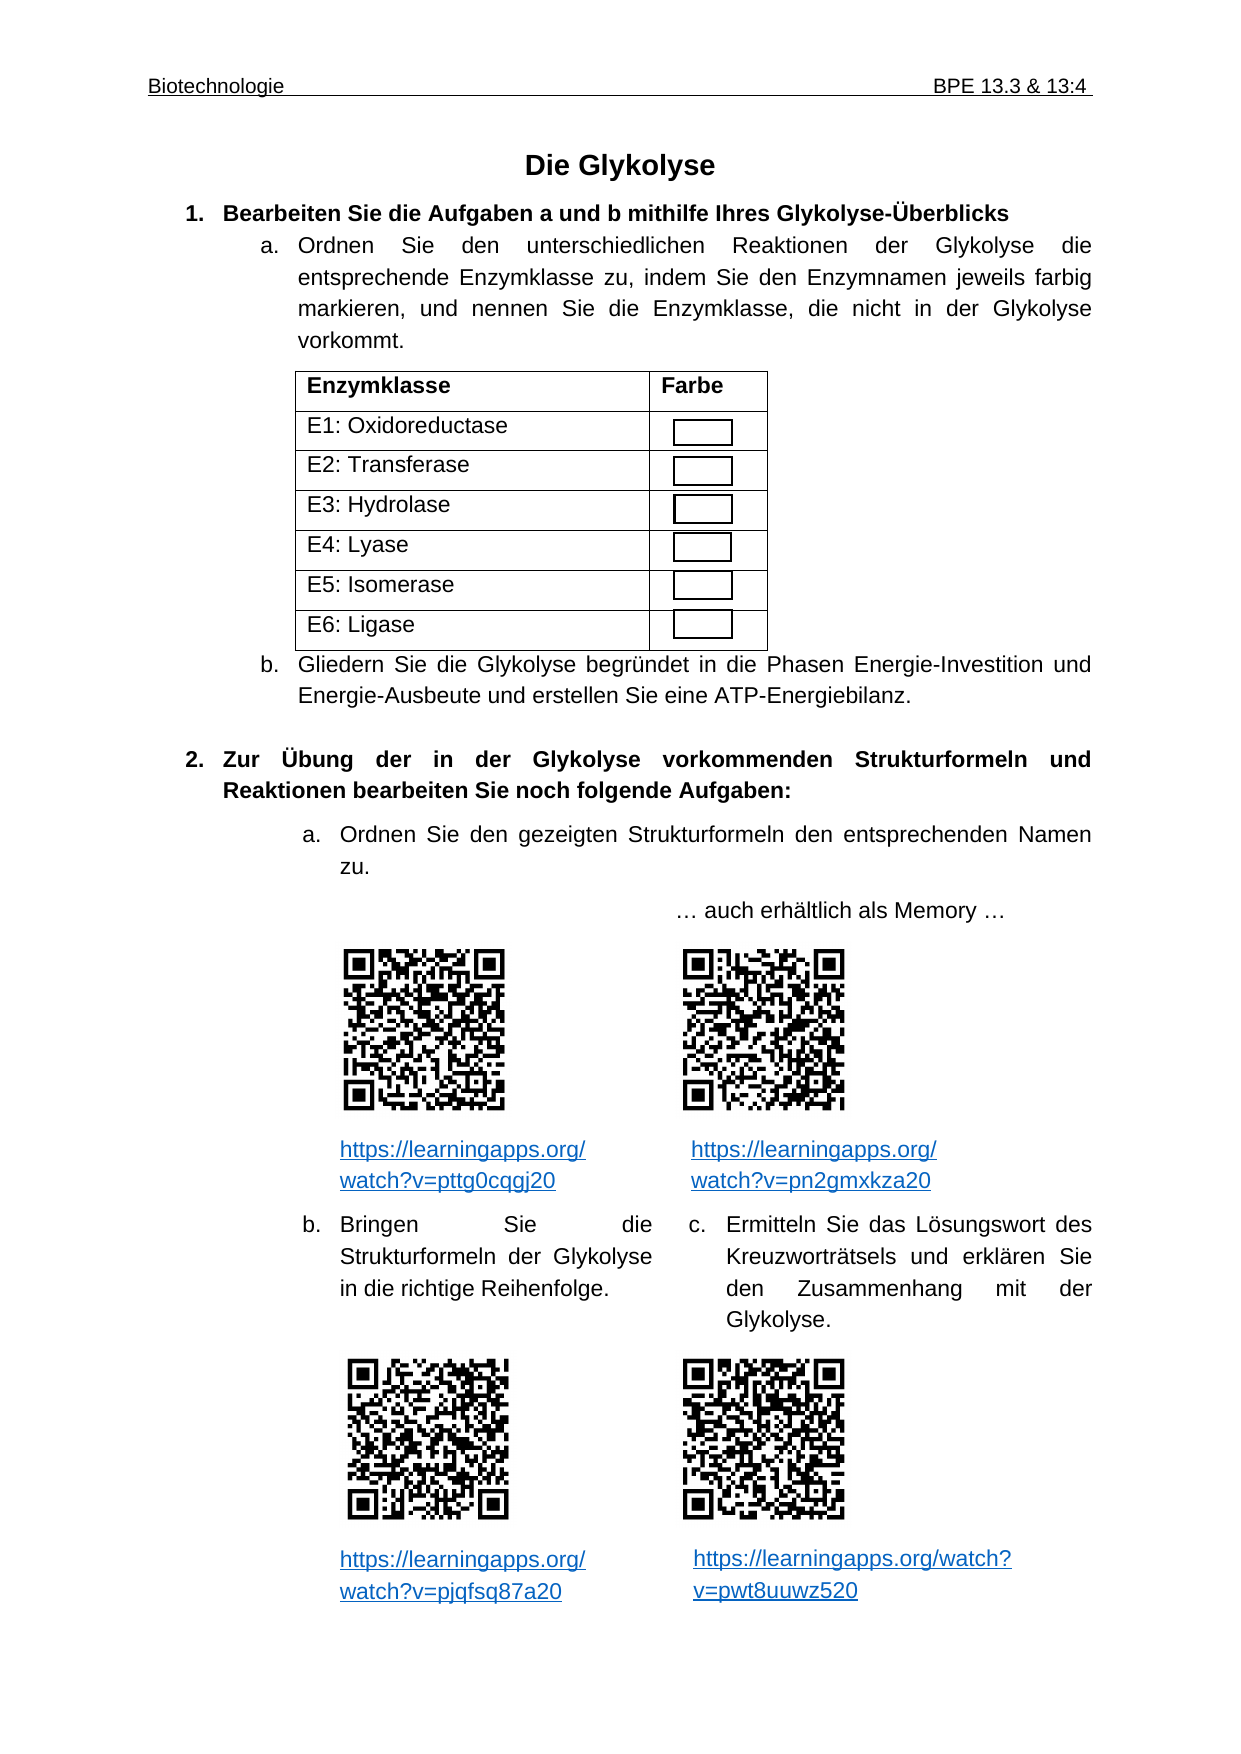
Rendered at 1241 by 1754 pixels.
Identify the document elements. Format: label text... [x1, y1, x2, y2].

table_cell https://learningapps.org/watch?v=pttg0cqgj20 [286, 897, 664, 1211]
table_cell https://learningapps.org/watch?v=pjqfsq87a20 [286, 1350, 664, 1622]
table_cell E2: Transferase [296, 451, 649, 490]
table_cell E3: Hydrolase [296, 491, 649, 530]
table_header Ordnen Sie den gezeigten Strukturformeln den entsprechenden Namen zu. [286, 821, 1104, 897]
table_cell [650, 491, 767, 530]
table_cell [650, 451, 767, 490]
picture [335, 941, 513, 1119]
picture [675, 1350, 853, 1528]
table_cell [650, 531, 767, 570]
table_cell E6: Ligase [296, 611, 649, 650]
table_cell [650, 611, 767, 650]
table_cell E4: Lyase [296, 531, 649, 570]
table_cell [650, 412, 767, 450]
list Ordnen Sie den unterschiedlichen Reaktionen der Glykolyse die entsprechende Enzymklasse zu, indem Sie den Enzymnamen jeweils farbig markieren, und nennen Sie die Enzymklasse, die nicht in der Glykolyse vorkommt. [260, 232, 1093, 353]
list Zur Übung der in der Glykolyse vorkommenden Strukturformeln und Reaktionen bearbeiten Sie noch folgende Aufgaben: [185, 746, 1093, 803]
table_cell … auch erhältlich als Memory … https://learningapps.org/watch?v=pn2gmxkza20 [664, 897, 1104, 1211]
table_cell Bringen Sie die Strukturformeln der Glykolyse in die richtige Reihenfolge. [286, 1211, 664, 1350]
table_cell E5: Isomerase [296, 571, 649, 610]
list Gliedern Sie die Glykolyse begründet in die Phasen Energie-Investition und Energie-Ausbeute und erstellen Sie eine ATP-Energiebilanz. [260, 651, 1093, 709]
table_header Farbe [650, 372, 767, 411]
picture [339, 1350, 517, 1528]
table_header Enzymklasse [296, 372, 649, 411]
table_cell E1: Oxidoreductase [296, 412, 649, 450]
list Bearbeiten Sie die Aufgaben a und b mithilfe Ihres Glykolyse-Überblicks [185, 200, 1093, 227]
table_cell [650, 571, 767, 610]
picture [675, 941, 853, 1119]
table_cell Ermitteln Sie das Lösungswort des Kreuzworträtsels und erklären Sie den Zusammenhang mit der Glykolyse. [664, 1211, 1104, 1350]
subtitle Die Glykolyse [148, 148, 1093, 181]
table_cell https://learningapps.org/watch?v=pwt8uuwz520 [664, 1350, 1104, 1622]
